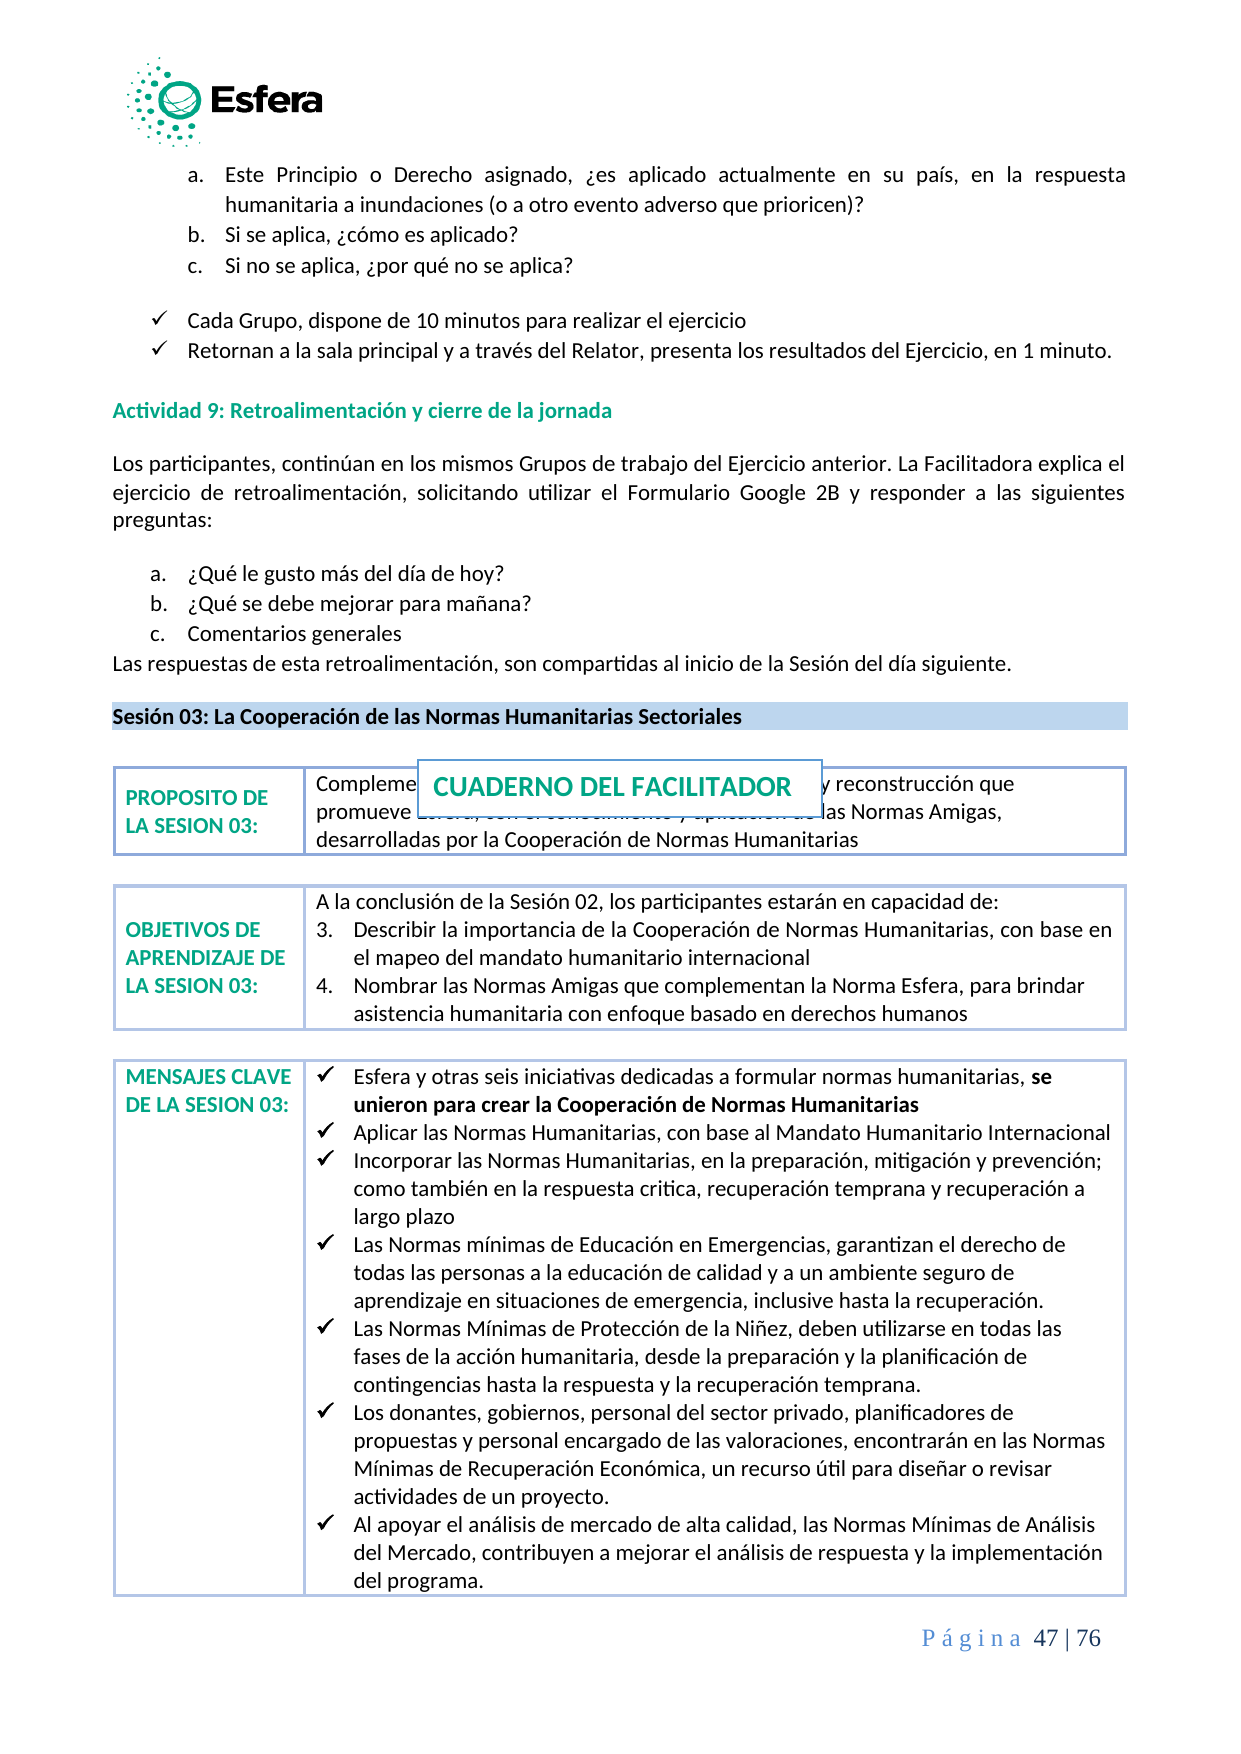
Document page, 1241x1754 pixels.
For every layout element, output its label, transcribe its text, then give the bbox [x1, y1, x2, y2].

list Cada Grupo, dispone de 10 minutos para realizar el ejercicio [150, 306, 1128, 334]
list Retornan a la sala principal y a través del Relator, presenta los resultados del Ejercicio, en 1 minuto. [150, 336, 1128, 364]
text Actividad 9: Retroalimentación y cierre de la jornada [112, 397, 1128, 424]
text Sesión 03: La Cooperación de las Normas Humanitarias Sectoriales [112, 702, 1128, 730]
table_header Complementar la preparación, respuesta humanitaria y reconstrucción que promueve Esfera, con el conocimiento y aplicación de las Normas Amigas, desarrolladas por la Cooperación de Normas Humanitarias [306, 769, 1124, 853]
text Las respuestas de esta retroalimentación, son compartidas al inicio de la Sesión del día siguiente. [112, 649, 1128, 677]
text Los participantes, continúan en los mismos Grupos de trabajo del Ejercicio anterior. La Facilitadora explica el ejercicio de retroalimentación, solicitando utilizar el Formulario Google 2B y responder a las siguientes preguntas: [112, 449, 1128, 534]
list Comentarios generales [150, 619, 1128, 647]
list ¿Qué le gusto más del día de hoy? [150, 559, 1128, 587]
picture [126, 57, 323, 147]
list Si se aplica, ¿cómo es aplicado? [187, 221, 1128, 248]
table_header PROPOSITO DE LA SESION 03: [116, 769, 303, 853]
table_header OBJETIVOS DE APRENDIZAJE DE LA SESION 03: [116, 888, 303, 1027]
table_header MENSAJES CLAVE DE LA SESION 03: [116, 1062, 303, 1594]
table_header A la conclusión de la Sesión 02, los participantes estarán en capacidad de: Describir la importancia de la Cooperación de Normas Humanitarias, con base en el mapeo del mandato humanitario internacional Nombrar las Normas Amigas que complementan la Norma Esfera, para brindar asistencia humanitaria con enfoque basado en derechos humanos [306, 888, 1124, 1027]
list ¿Qué se debe mejorar para mañana? [150, 589, 1128, 617]
list Este Principio o Derecho asignado, ¿es aplicado actualmente en su país, en la respuesta humanitaria a inundaciones (o a otro evento adverso que prioricen)? [187, 160, 1128, 218]
list Si no se aplica, ¿por qué no se aplica? [187, 251, 1128, 279]
